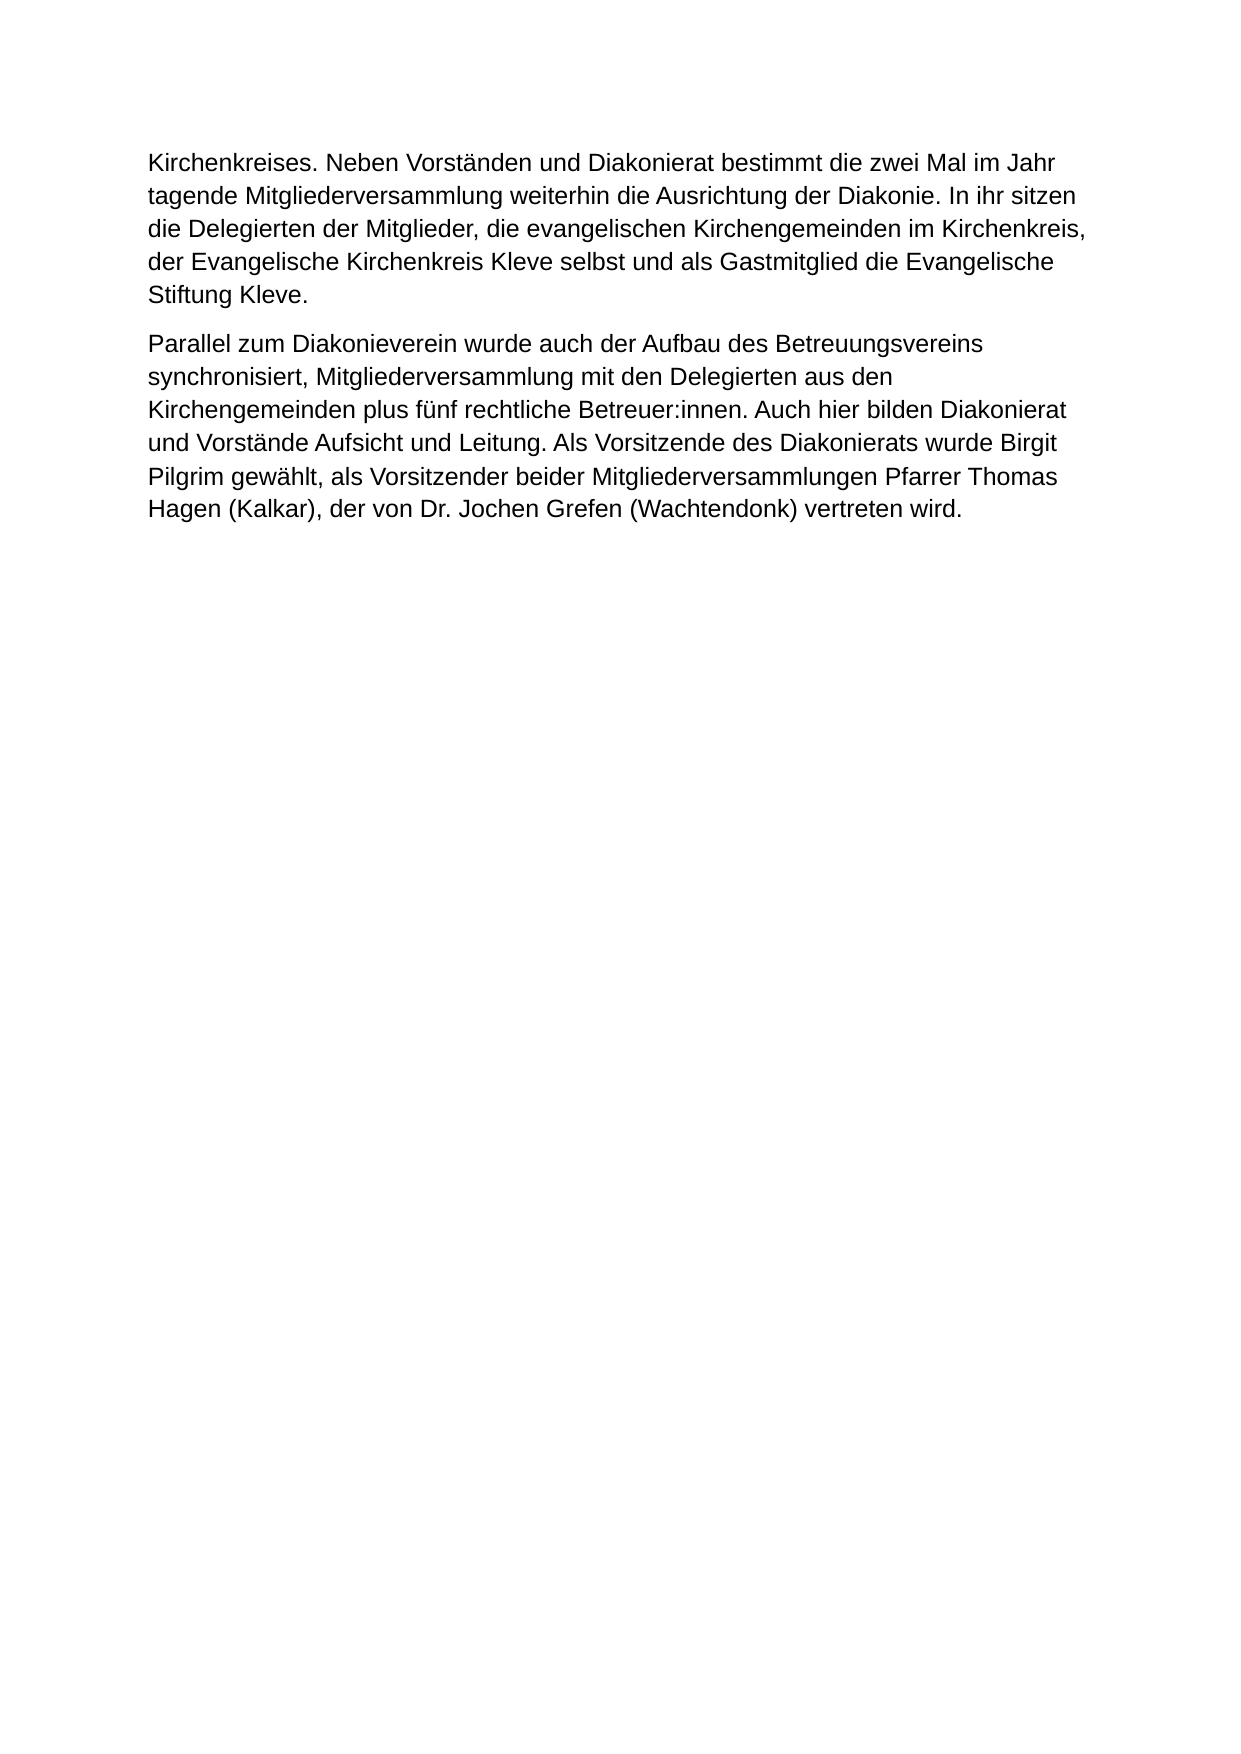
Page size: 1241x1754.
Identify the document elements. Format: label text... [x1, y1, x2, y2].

text Parallel zum Diakonieverein wurde auch der Aufbau des Betreuungsvereins synchronisiert, Mitgliederversammlung mit den Delegierten aus den Kirchengemeinden plus fünf rechtliche Betreuer:innen. Auch hier bilden Diakonierat und Vorstände Aufsicht und Leitung. Als Vorsitzende des Diakonierats wurde Birgit Pilgrim gewählt, als Vorsitzender beider Mitgliederversammlungen Pfarrer Thomas Hagen (Kalkar), der von Dr. Jochen Grefen (Wachtendonk) vertreten wird. [148, 329, 1093, 523]
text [148, 148, 1093, 308]
